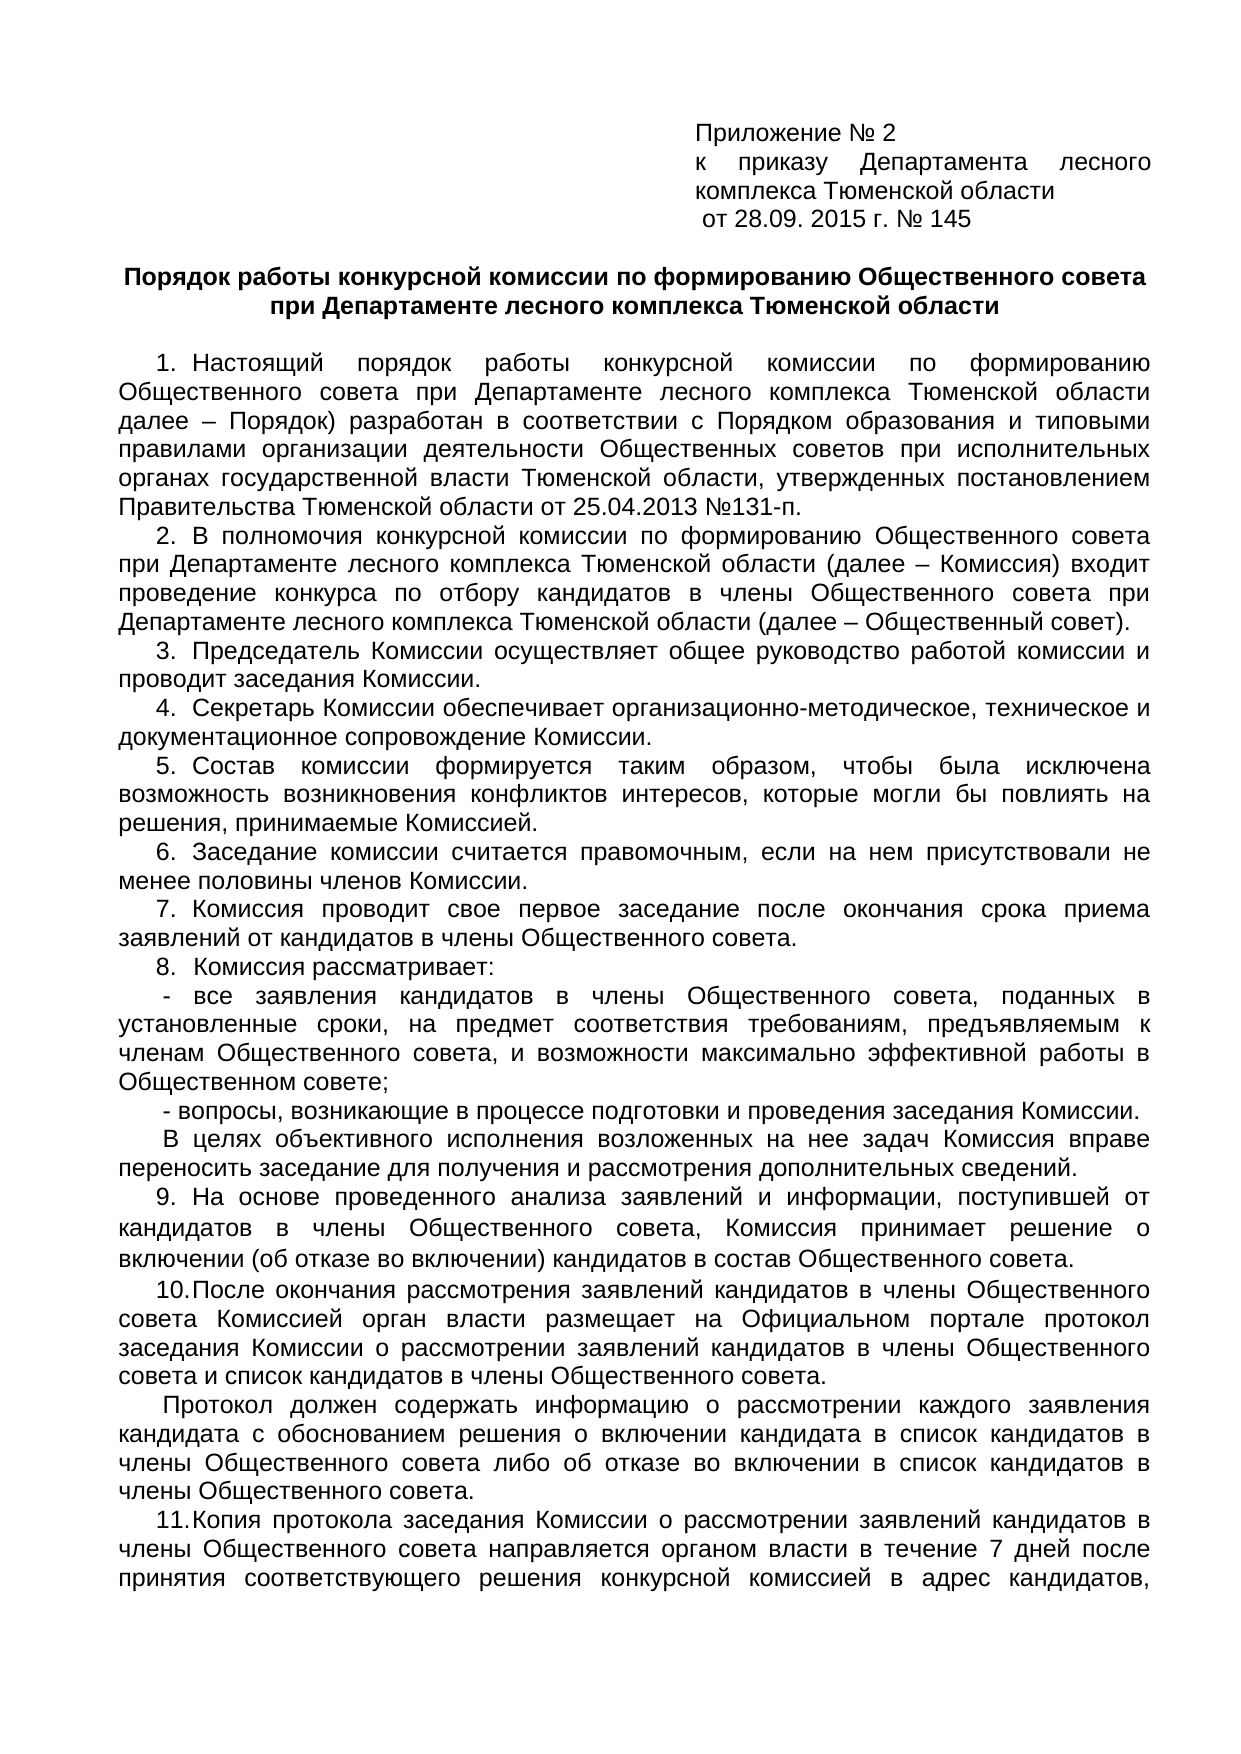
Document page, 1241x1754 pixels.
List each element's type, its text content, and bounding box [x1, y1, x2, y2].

text Протокол должен содержать информацию о рассмотрении каждого заявления кандидата с обоснованием решения о включении кандидата в список кандидатов в члены Общественного совета либо об отказе во включении в список кандидатов в члены Общественного совета. [118, 1390, 1152, 1505]
list Комиссия рассматривает: [156, 952, 1152, 981]
text при Департаменте лесного комплекса Тюменской области [118, 291, 1152, 319]
text Приложение № 2 [695, 118, 1152, 147]
list Состав комиссии формируется таким образом, чтобы была исключена возможность возникновения конфликтов интересов, которые могли бы повлиять на решения, принимаемые Комиссией. [118, 751, 1152, 837]
list На основе проведенного анализа заявлений и информации, поступившей от кандидатов в члены Общественного совета, Комиссия принимает решение о включении (об отказе во включении) кандидатов в состав Общественного совета. [118, 1182, 1152, 1273]
list Комиссия проводит свое первое заседание после окончания срока приема заявлений от кандидатов в члены Общественного совета. [118, 894, 1152, 952]
list В полномочия конкурсной комиссии по формированию Общественного совета при Департаменте лесного комплекса Тюменской области (далее – Комиссия) входит проведение конкурса по отбору кандидатов в члены Общественного совета при Департаменте лесного комплекса Тюменской области (далее – Общественный совет). [118, 521, 1152, 636]
text В целях объективного исполнения возложенных на нее задач Комиссия вправе переносить заседание для получения и рассмотрения дополнительных сведений. [118, 1124, 1152, 1182]
list Секретарь Комиссии обеспечивает организационно-методическое, техническое и документационное сопровождение Комиссии. [118, 693, 1152, 751]
list Настоящий порядок работы конкурсной комиссии по формированию Общественного совета при Департаменте лесного комплекса Тюменской области далее – Порядок) разработан в соответствии с Порядком образования и типовыми правилами организации деятельности Общественных советов при исполнительных органах государственной власти Тюменской области, утвержденных постановлением Правительства Тюменской области от 25.04.2013 №131-п. [118, 348, 1152, 521]
list Заседание комиссии считается правомочным, если на нем присутствовали не менее половины членов Комиссии. [118, 837, 1152, 894]
list После окончания рассмотрения заявлений кандидатов в члены Общественного совета Комиссией орган власти размещает на Официальном портале протокол заседания Комиссии о рассмотрении заявлений кандидатов в члены Общественного совета и список кандидатов в члены Общественного совета. [118, 1275, 1152, 1390]
text - вопросы, возникающие в процессе подготовки и проведения заседания Комиссии. [118, 1096, 1152, 1124]
text Порядок работы конкурсной комиссии по формированию Общественного совета [118, 262, 1152, 291]
text от 2015 г. № [695, 204, 1152, 233]
text к приказу Департамента лесного комплекса Тюменской области [695, 147, 1152, 204]
list Председатель Комиссии осуществляет общее руководство работой комиссии и проводит заседания Комиссии. [118, 636, 1152, 693]
text - все заявления кандидатов в члены Общественного совета, поданных в установленные сроки, на предмет соответствия требованиям, предъявляемым к членам Общественного совета, и возможности максимально эффективной работы в Общественном совете; [118, 981, 1152, 1096]
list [118, 1505, 1152, 1591]
